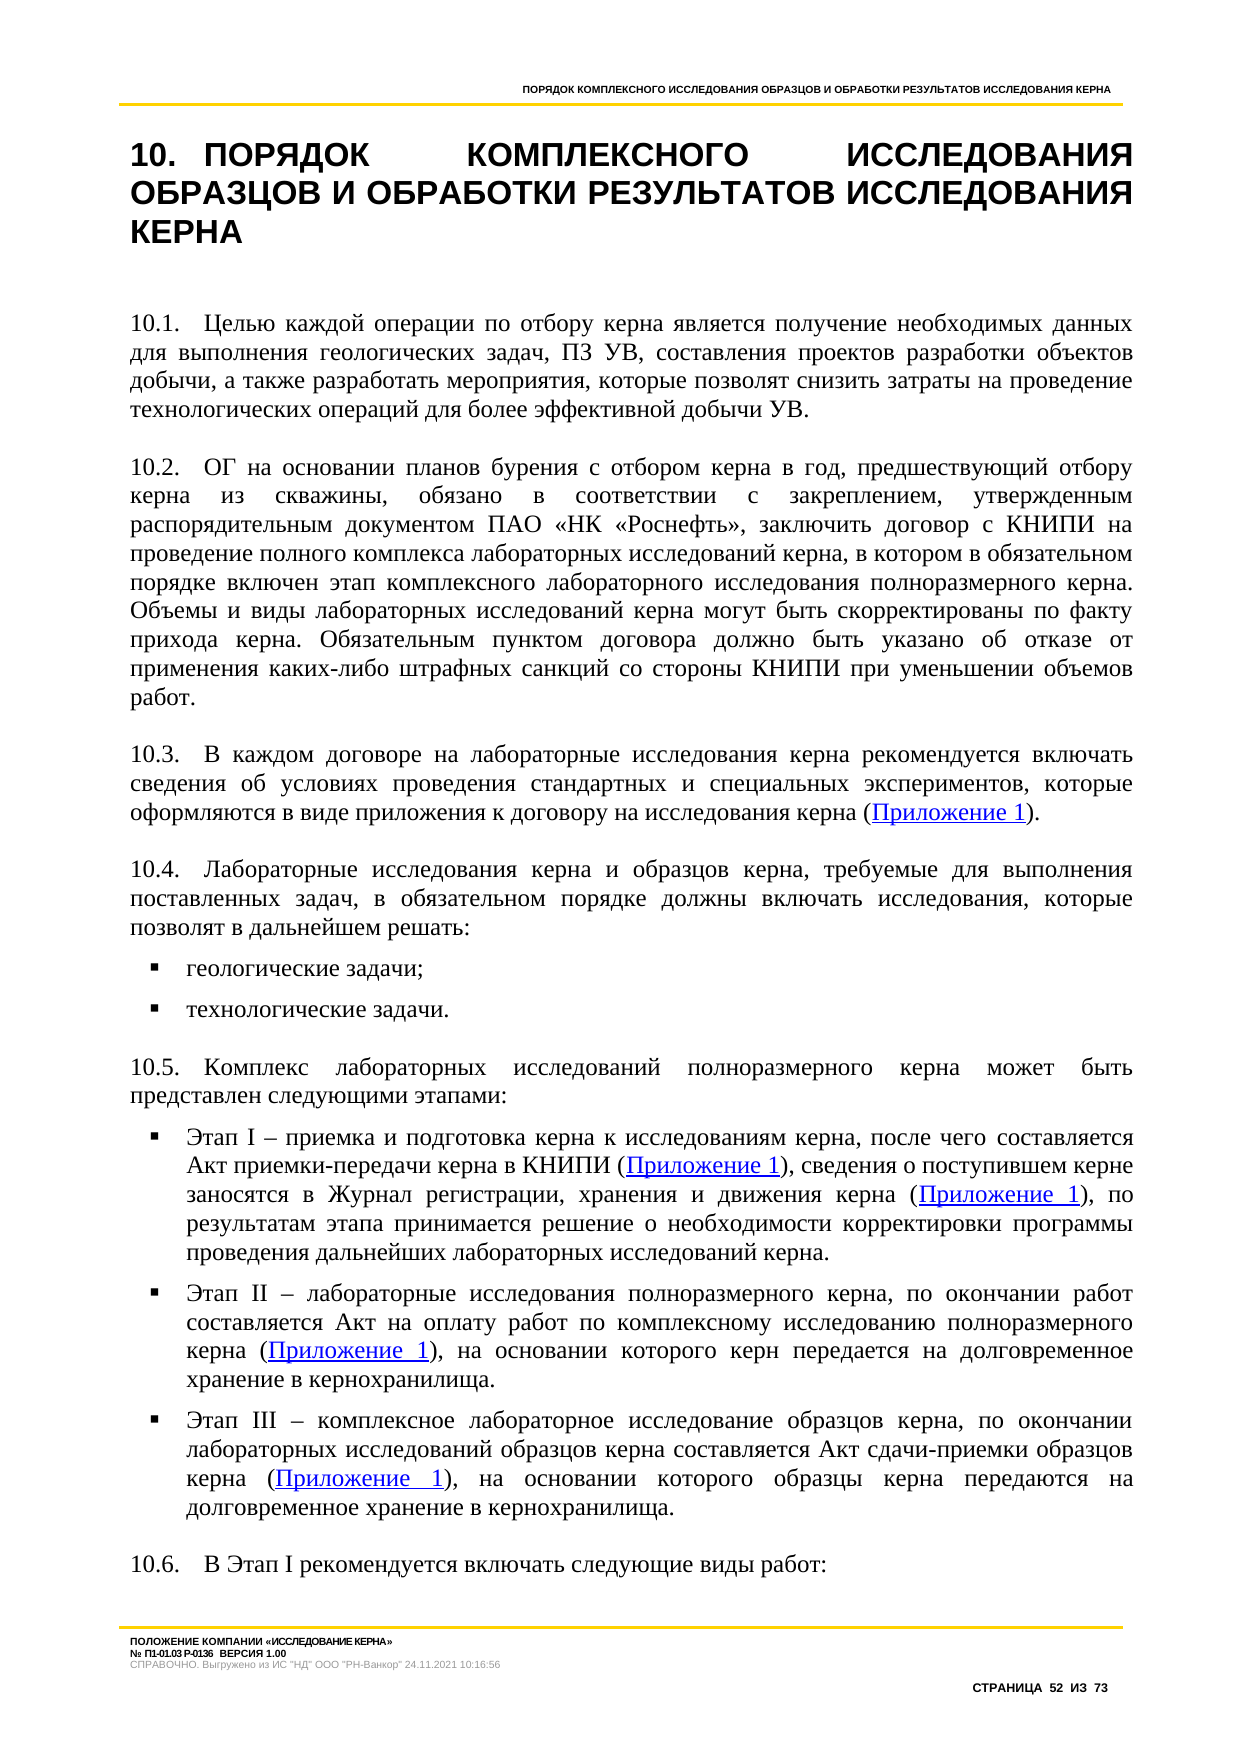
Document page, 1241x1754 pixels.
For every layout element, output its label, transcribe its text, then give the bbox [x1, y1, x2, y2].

text 10.1. Целью каждой операции по отбору керна является получение необходимых данных для выполнения геологических задач, ПЗ УВ, составления проектов разработки объектов добычи, а также разработать мероприятия, которые позволят снизить затраты на проведение технологических операций для более эффективной добычи УВ. [130, 308, 1134, 423]
text 10.2. ОГ на основании планов бурения с отбором керна в год, предшествующий отбору керна из скважины, обязано в соответствии с закреплением, утвержденным распорядительным документом ПАО «НК «Роснефть», заключить договор с КНИПИ на проведение полного комплекса лабораторных исследований керна, в котором в обязательном порядке включен этап комплексного лабораторного исследования полноразмерного керна. Объемы и виды лабораторных исследований керна могут быть скорректированы по факту прихода керна. Обязательным пунктом договора должно быть указано об отказе от применения каких-либо штрафных санкций со стороны КНИПИ при уменьшении объемов работ. [130, 452, 1134, 710]
list Этап I – приемка и подготовка керна к исследованиям керна, после чего составляется Акт приемки-передачи керна в КНИПИ (Приложение 1), сведения о поступившем керне заносятся в Журнал регистрации, хранения и движения керна (Приложение 1), по результатам этапа принимается решение о необходимости корректировки программы проведения дальнейших лабораторных исследований керна. [149, 1122, 1134, 1265]
list Этап III – комплексное лабораторное исследование образцов керна, по окончании лабораторных исследований образцов керна составляется Акт сдачи-приемки образцов керна (Приложение 1), на основании которого образцы керна передаются на долговременное хранение в кернохранилища. [149, 1405, 1134, 1520]
text 10.4. Лабораторные исследования керна и образцов керна, требуемые для выполнения поставленных задач, в обязательном порядке должны включать исследования, которые позволят в дальнейшем решать: [130, 854, 1134, 940]
list технологические задачи. [149, 994, 1134, 1023]
list ПОРЯДОК КОМПЛЕКСНОГО ИССЛЕДОВАНИЯ ОБРАЗЦОВ И ОБРАБОТКИ РЕЗУЛЬТАТОВ ИССЛЕДОВАНИЯ КЕРНА [130, 135, 1134, 250]
list геологические задачи; [149, 953, 1134, 982]
list Этап II – лабораторные исследования полноразмерного керна, по окончании работ составляется Акт на оплату работ по комплексному исследованию полноразмерного керна (Приложение 1), на основании которого керн передается на долговременное хранение в кернохранилища. [149, 1278, 1134, 1393]
text 10.6. В Этап I рекомендуется включать следующие виды работ: [130, 1549, 1134, 1578]
text 10.3. В каждом договоре на лабораторные исследования керна рекомендуется включать сведения об условиях проведения стандартных и специальных экспериментов, которые оформляются в виде приложения к договору на исследования керна (Приложение 1). [130, 739, 1134, 825]
text 10.5. Комплекс лабораторных исследований полноразмерного керна может быть представлен следующими этапами: [130, 1052, 1134, 1109]
